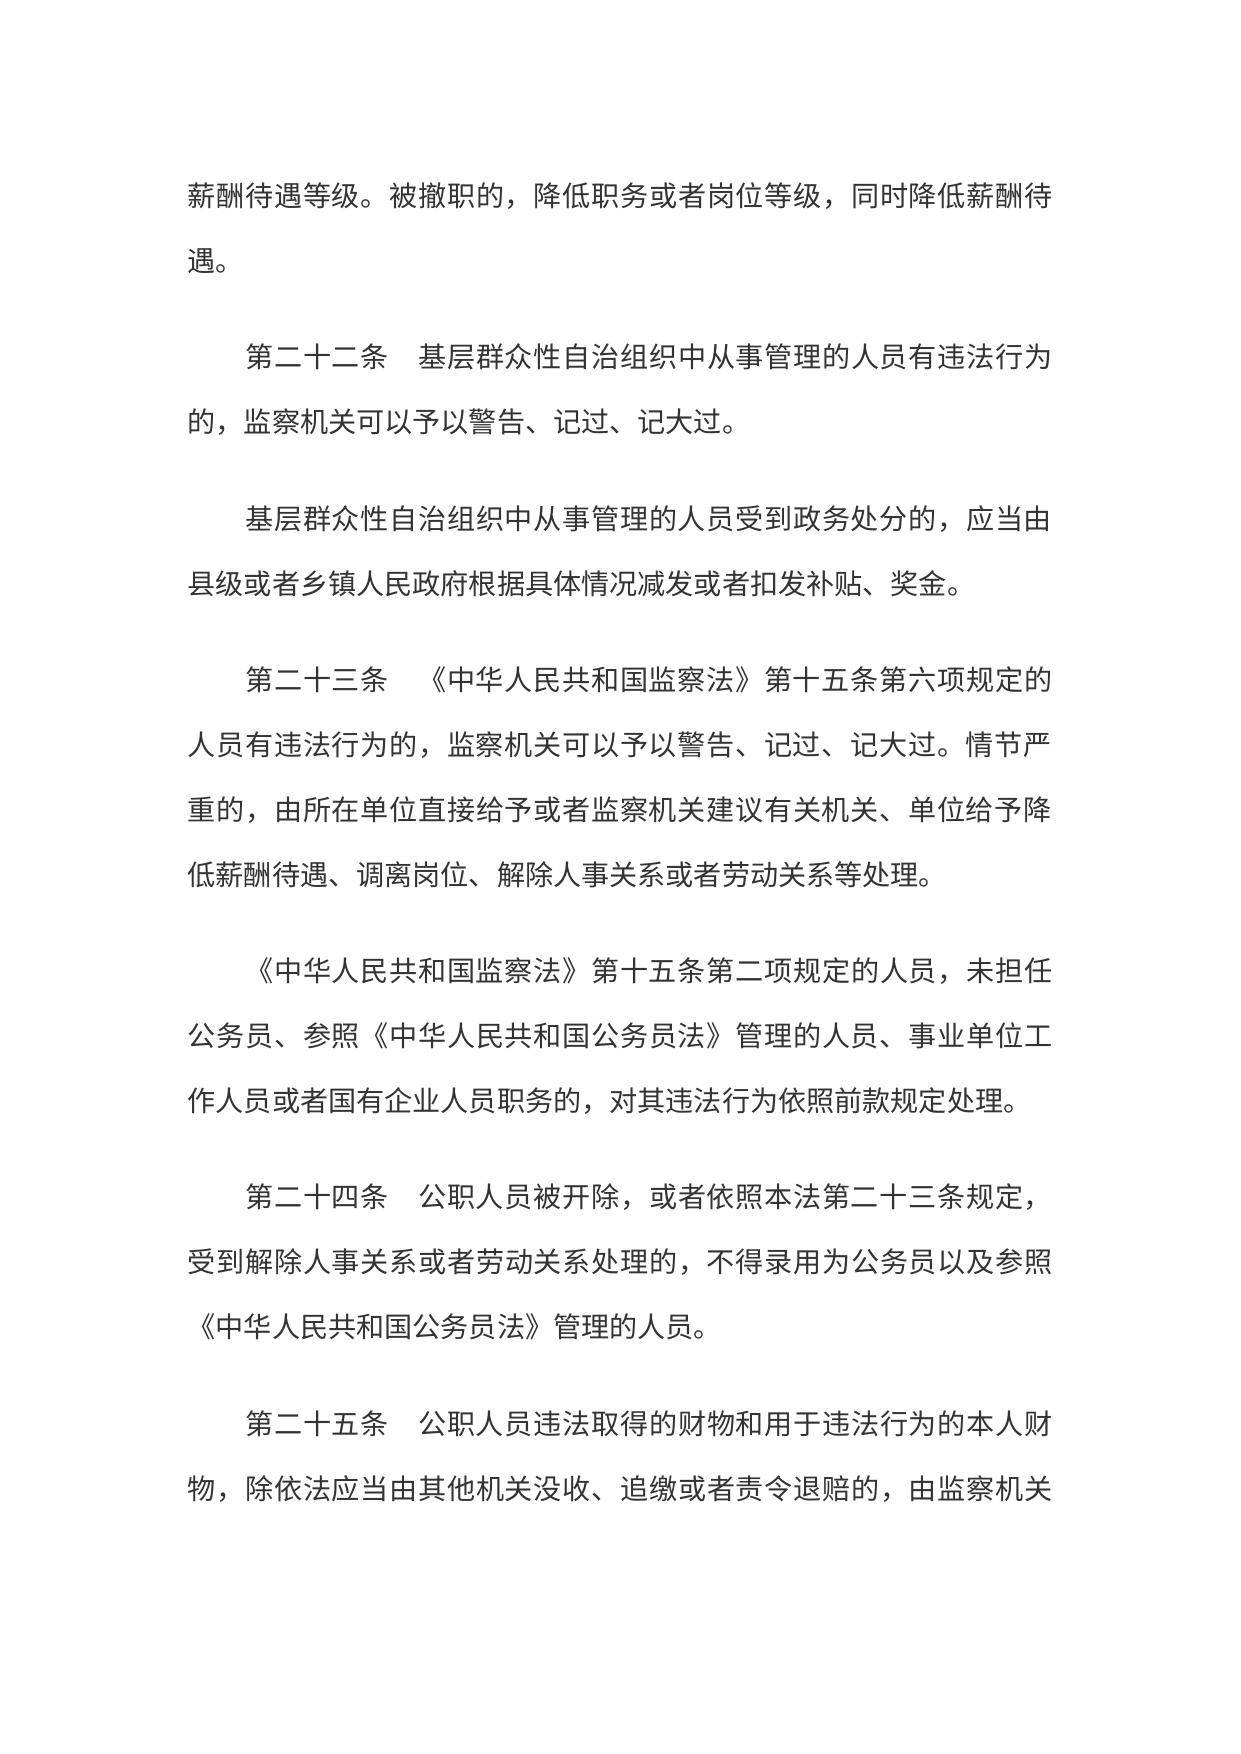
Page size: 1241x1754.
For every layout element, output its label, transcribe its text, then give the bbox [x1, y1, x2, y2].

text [187, 1389, 1053, 1519]
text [187, 162, 1053, 292]
text 第二十三条 《中华人民共和国监察法》第十五条第六项规定的人员有违法行为的，监察机关可以予以警告、记过、记大过。情节严重的，由所在单位直接给予或者监察机关建议有关机关、单位给予降低薪酬待遇、调离岗位、解除人事关系或者劳动关系等处理。 [187, 646, 1053, 906]
text 第二十二条 基层群众性自治组织中从事管理的人员有违法行为的，监察机关可以予以警告、记过、记大过。 [187, 323, 1053, 453]
text 基层群众性自治组织中从事管理的人员受到政务处分的，应当由县级或者乡镇人民政府根据具体情况减发或者扣发补贴、奖金。 [187, 484, 1053, 614]
text 第二十四条 公职人员被开除，或者依照本法第二十三条规定，受到解除人事关系或者劳动关系处理的，不得录用为公务员以及参照《中华人民共和国公务员法》管理的人员。 [187, 1163, 1053, 1358]
text 《中华人民共和国监察法》第十五条第二项规定的人员，未担任公务员、参照《中华人民共和国公务员法》管理的人员、事业单位工作人员或者国有企业人员职务的，对其违法行为依照前款规定处理。 [187, 937, 1053, 1132]
